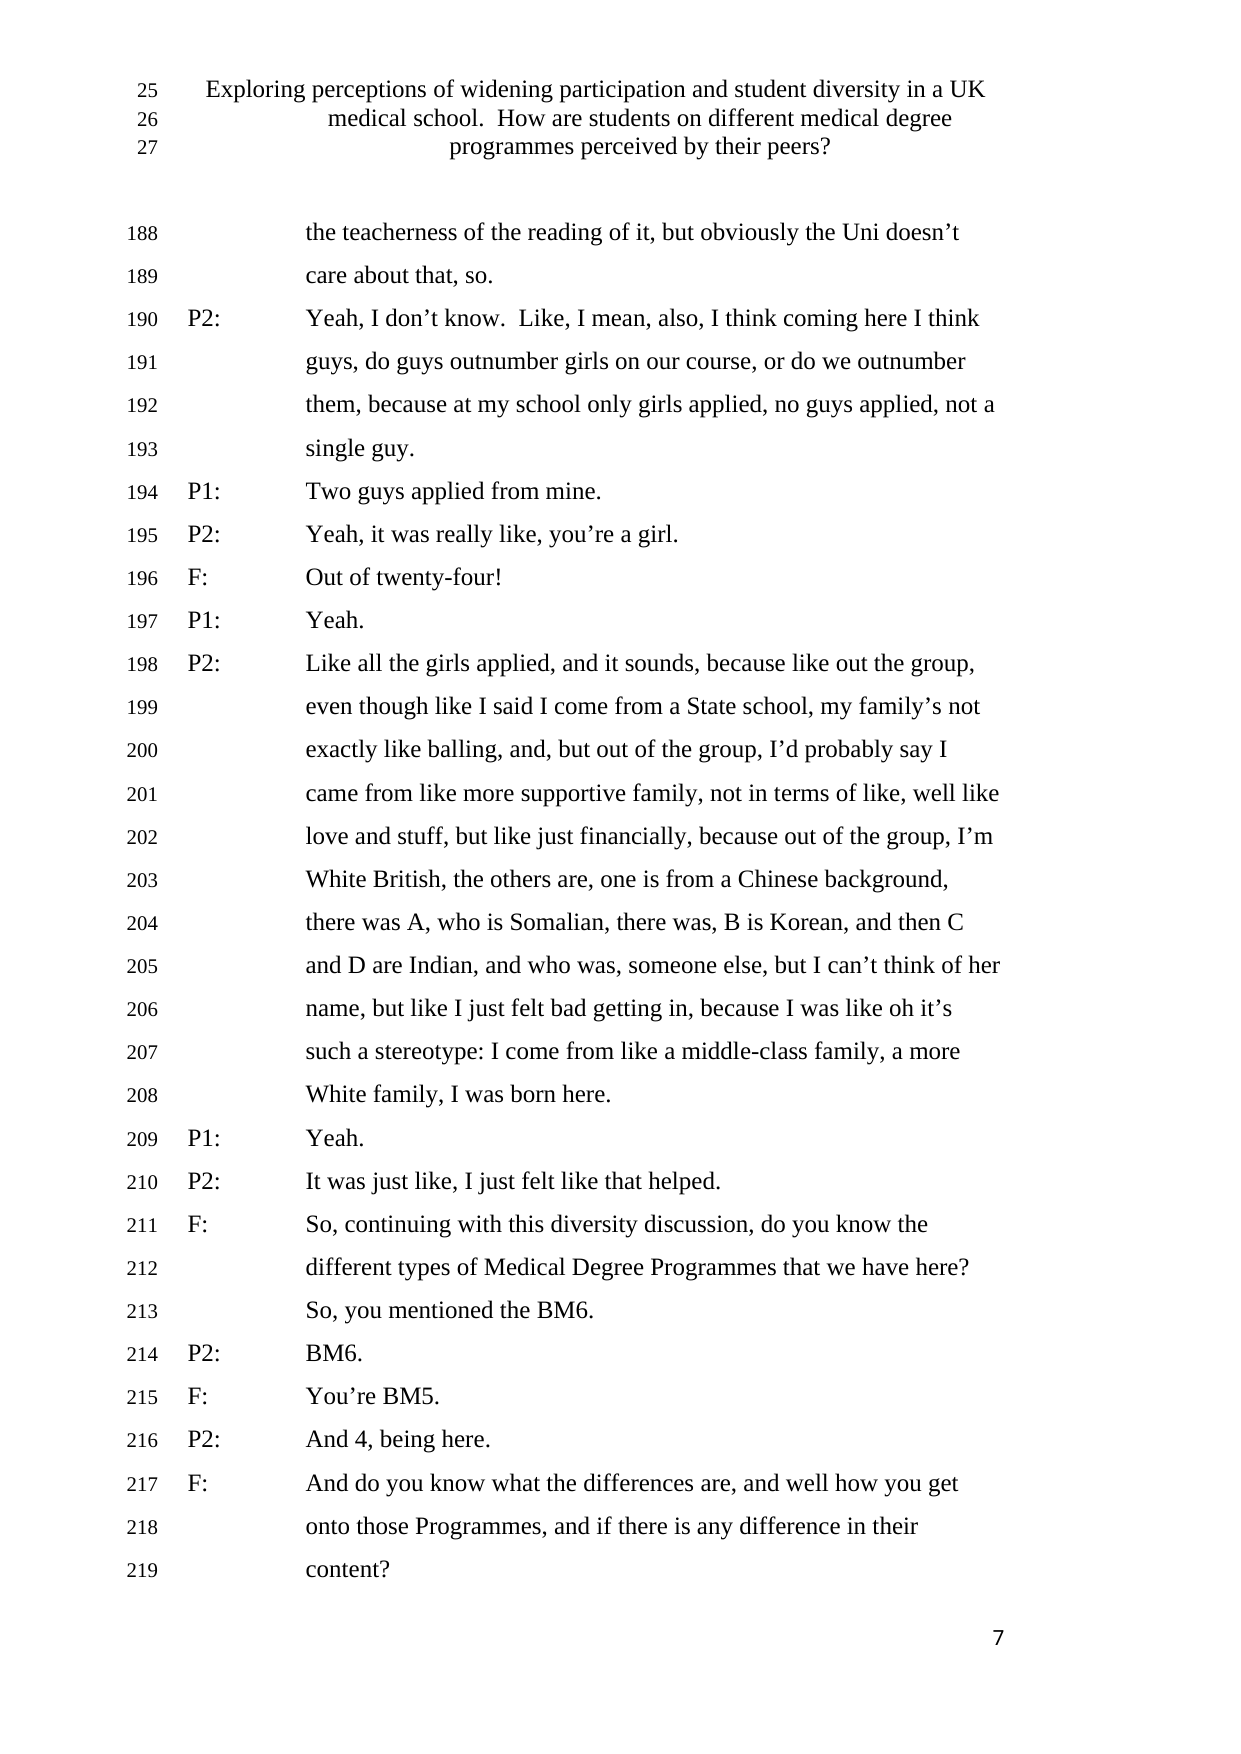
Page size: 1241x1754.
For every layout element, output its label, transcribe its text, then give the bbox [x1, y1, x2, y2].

text P1: Two guys applied from mine. [187, 476, 1004, 504]
text P1: Yeah. [187, 605, 1004, 634]
text P2: It was just like, I just felt like that helped. [187, 1166, 1004, 1194]
text F: Out of twenty-four! [187, 562, 1004, 591]
text F: So, continuing with this diversity discussion, do you know the different types of Medical Degree Programmes that we have here? So, you mentioned the BM6. [187, 1209, 1004, 1324]
text P2: Yeah, it was really like, you’re a girl. [187, 519, 1004, 548]
text P2: And 4, being here. [187, 1424, 1004, 1453]
text P1: Yeah. [187, 1123, 1004, 1151]
text F: And do you know what the differences are, and well how you get onto those Programmes, and if there is any difference in their content? [187, 1468, 1004, 1583]
text P2: Yeah, I don’t know. Like, I mean, also, I think coming here I think guys, do guys outnumber girls on our course, or do we outnumber them, because at my school only girls applied, no guys applied, not a single guy. [187, 303, 1004, 461]
text F: You’re BM5. [187, 1381, 1004, 1410]
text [187, 217, 1004, 289]
text P2: Like all the girls applied, and it sounds, because like out the group, even though like I said I come from a State school, my family’s not exactly like balling, and, but out of the group, I’d probably say I came from like more supportive family, not in terms of like, well like love and stuff, but like just financially, because out of the group, I’m White British, the others are, one is from a Chinese background, there was A, who is Somalian, there was, B is Korean, and then C and D are Indian, and who was, someone else, but I can’t think of her name, but like I just felt bad getting in, because I was like oh it’s such a stereotype: I come from like a middle-class family, a more White family, I was born here. [187, 648, 1004, 1108]
text P2: BM6. [187, 1338, 1004, 1367]
